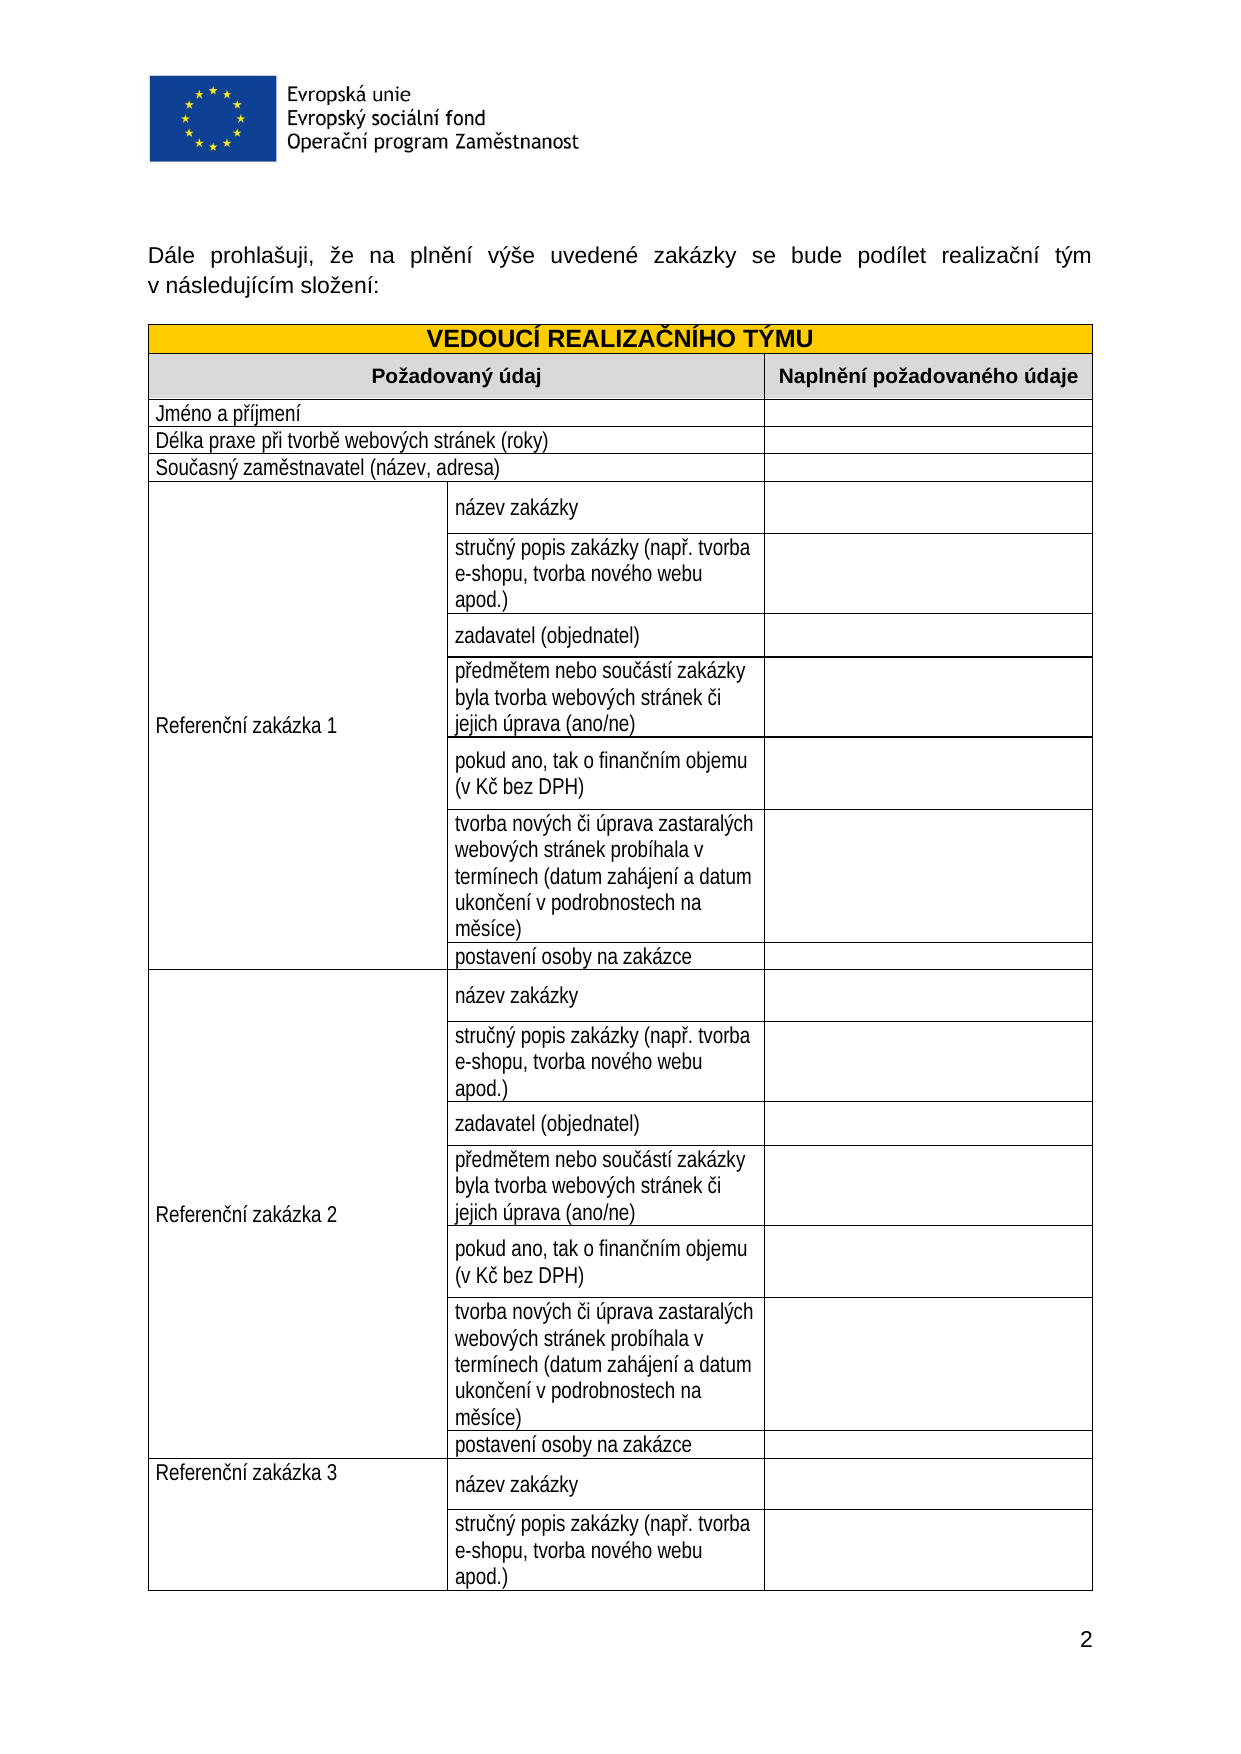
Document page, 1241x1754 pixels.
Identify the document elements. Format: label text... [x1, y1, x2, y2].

table_cell [765, 1102, 1092, 1145]
table_cell stručný popis zakázky (např. tvorba e-shopu, tvorba nového webu apod.) [448, 1022, 764, 1101]
table_cell název zakázky [448, 1459, 764, 1509]
table_cell [765, 1022, 1092, 1101]
table_cell [765, 427, 1092, 453]
table_cell [765, 482, 1092, 532]
table_cell [765, 810, 1092, 942]
table_cell Referenční zakázka 2 [149, 970, 447, 1457]
table_cell Jméno a příjmení [149, 400, 764, 426]
table_cell [765, 1298, 1092, 1430]
table_cell Délka praxe při tvorbě webových stránek (roky) [149, 427, 764, 453]
table_cell [765, 614, 1092, 656]
table_cell předmětem nebo součástí zakázky byla tvorba webových stránek či jejich úprava (ano/ne) [448, 658, 764, 736]
table_cell Naplnění požadovaného údaje [765, 354, 1092, 398]
table_cell [765, 454, 1092, 481]
table_cell [765, 658, 1092, 736]
table_cell Současný zaměstnavatel (název, adresa) [149, 454, 764, 481]
table_cell postavení osoby na zakázce [448, 1431, 764, 1457]
table_cell [765, 943, 1092, 969]
text Dále prohlašuji, že na plnění výše uvedené zakázky se bude podílet realizační tým v následujícím složení: [148, 242, 1093, 299]
table_cell tvorba nových či úprava zastaralých webových stránek probíhala v termínech (datum zahájení a datum ukončení v podrobnostech na měsíce) [448, 810, 764, 942]
table_cell [765, 534, 1092, 613]
table_cell zadavatel (objednatel) [448, 1102, 764, 1145]
table_cell název zakázky [448, 970, 764, 1021]
table_cell [765, 738, 1092, 809]
table_cell [765, 1146, 1092, 1225]
table_cell pokud ano, tak o finančním objemu (v Kč bez DPH) [448, 1226, 764, 1297]
table_cell [765, 1510, 1092, 1589]
table_cell předmětem nebo součástí zakázky byla tvorba webových stránek či jejich úprava (ano/ne) [448, 1146, 764, 1225]
table_cell tvorba nových či úprava zastaralých webových stránek probíhala v termínech (datum zahájení a datum ukončení v podrobnostech na měsíce) [448, 1298, 764, 1430]
table_cell zadavatel (objednatel) [448, 614, 764, 656]
table_cell stručný popis zakázky (např. tvorba e-shopu, tvorba nového webu apod.) [448, 1510, 764, 1589]
table_cell Požadovaný údaj [149, 354, 764, 398]
table_cell stručný popis zakázky (např. tvorba e-shopu, tvorba nového webu apod.) [448, 534, 764, 613]
table_cell [765, 1431, 1092, 1457]
table_cell [765, 1226, 1092, 1297]
table_header vedoucí realizačního týmu [149, 325, 1092, 353]
table_cell postavení osoby na zakázce [448, 943, 764, 969]
picture [147, 73, 579, 164]
table_cell [765, 1459, 1092, 1509]
table_cell pokud ano, tak o finančním objemu (v Kč bez DPH) [448, 738, 764, 809]
table_cell [765, 970, 1092, 1021]
table_cell [765, 400, 1092, 426]
table_cell Referenční zakázka 3 [149, 1459, 447, 1589]
table_cell Referenční zakázka 1 [149, 482, 447, 969]
table_cell název zakázky [448, 482, 764, 532]
